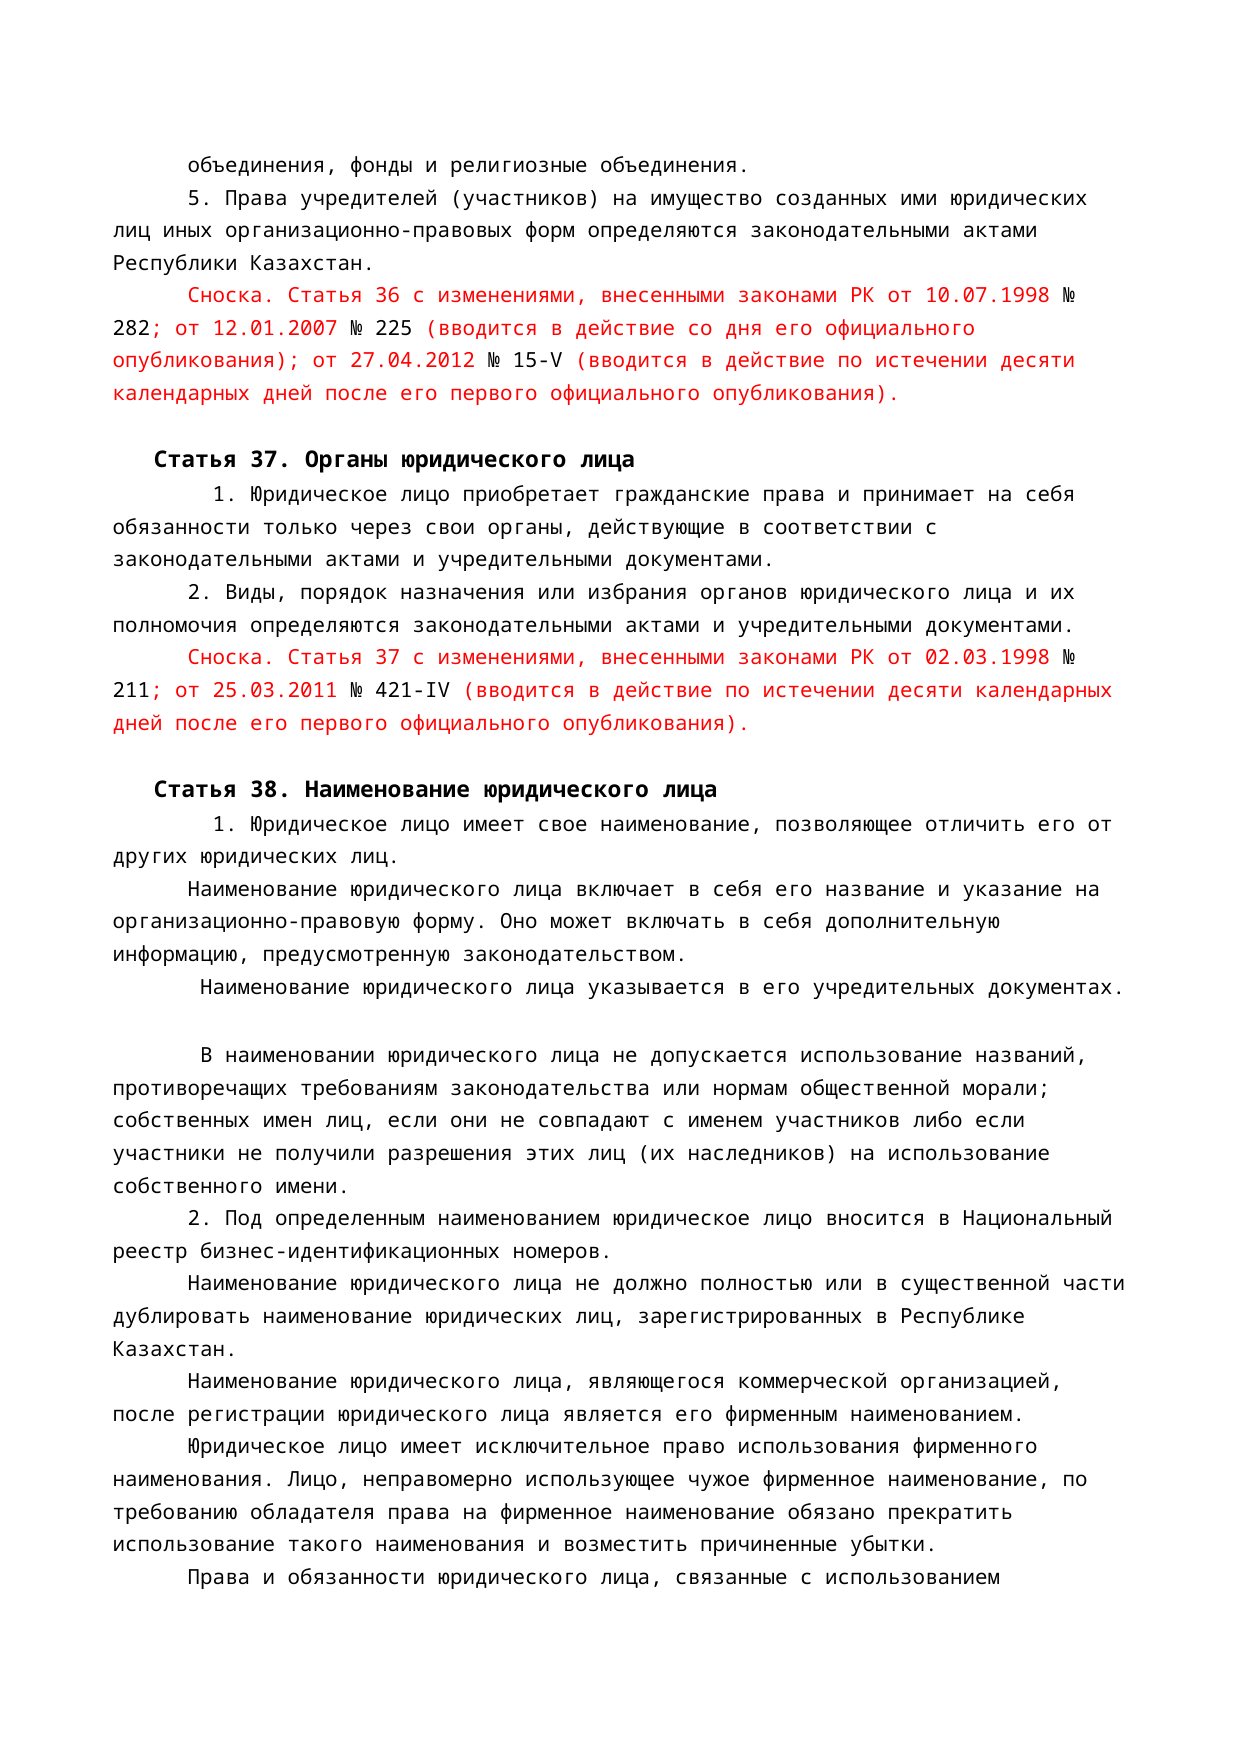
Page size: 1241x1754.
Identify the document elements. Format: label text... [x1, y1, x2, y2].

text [112, 150, 1128, 439]
text Статья 37. Органы юридического лица [112, 443, 1128, 475]
text Статья 38. Наименование юридического лица [112, 773, 1128, 804]
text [112, 809, 1128, 1590]
text 1. Юридическое лицо приобретает гражданские права и принимает на себя обязанности только через свои органы, действующие в соответствии с законодательными актами и учредительными документами. 2. Виды, порядок назначения или избрания органов юридического лица и их полномочия определяются законодательными актами и учредительными документами. Сноска. Статья 37 с изменениями, внесенными законами РК от 02.03.1998 № 211; от 25.03.2011 № 421-IV (вводится в действие по истечении десяти календарных дней после его первого официального опубликования). [112, 479, 1128, 769]
